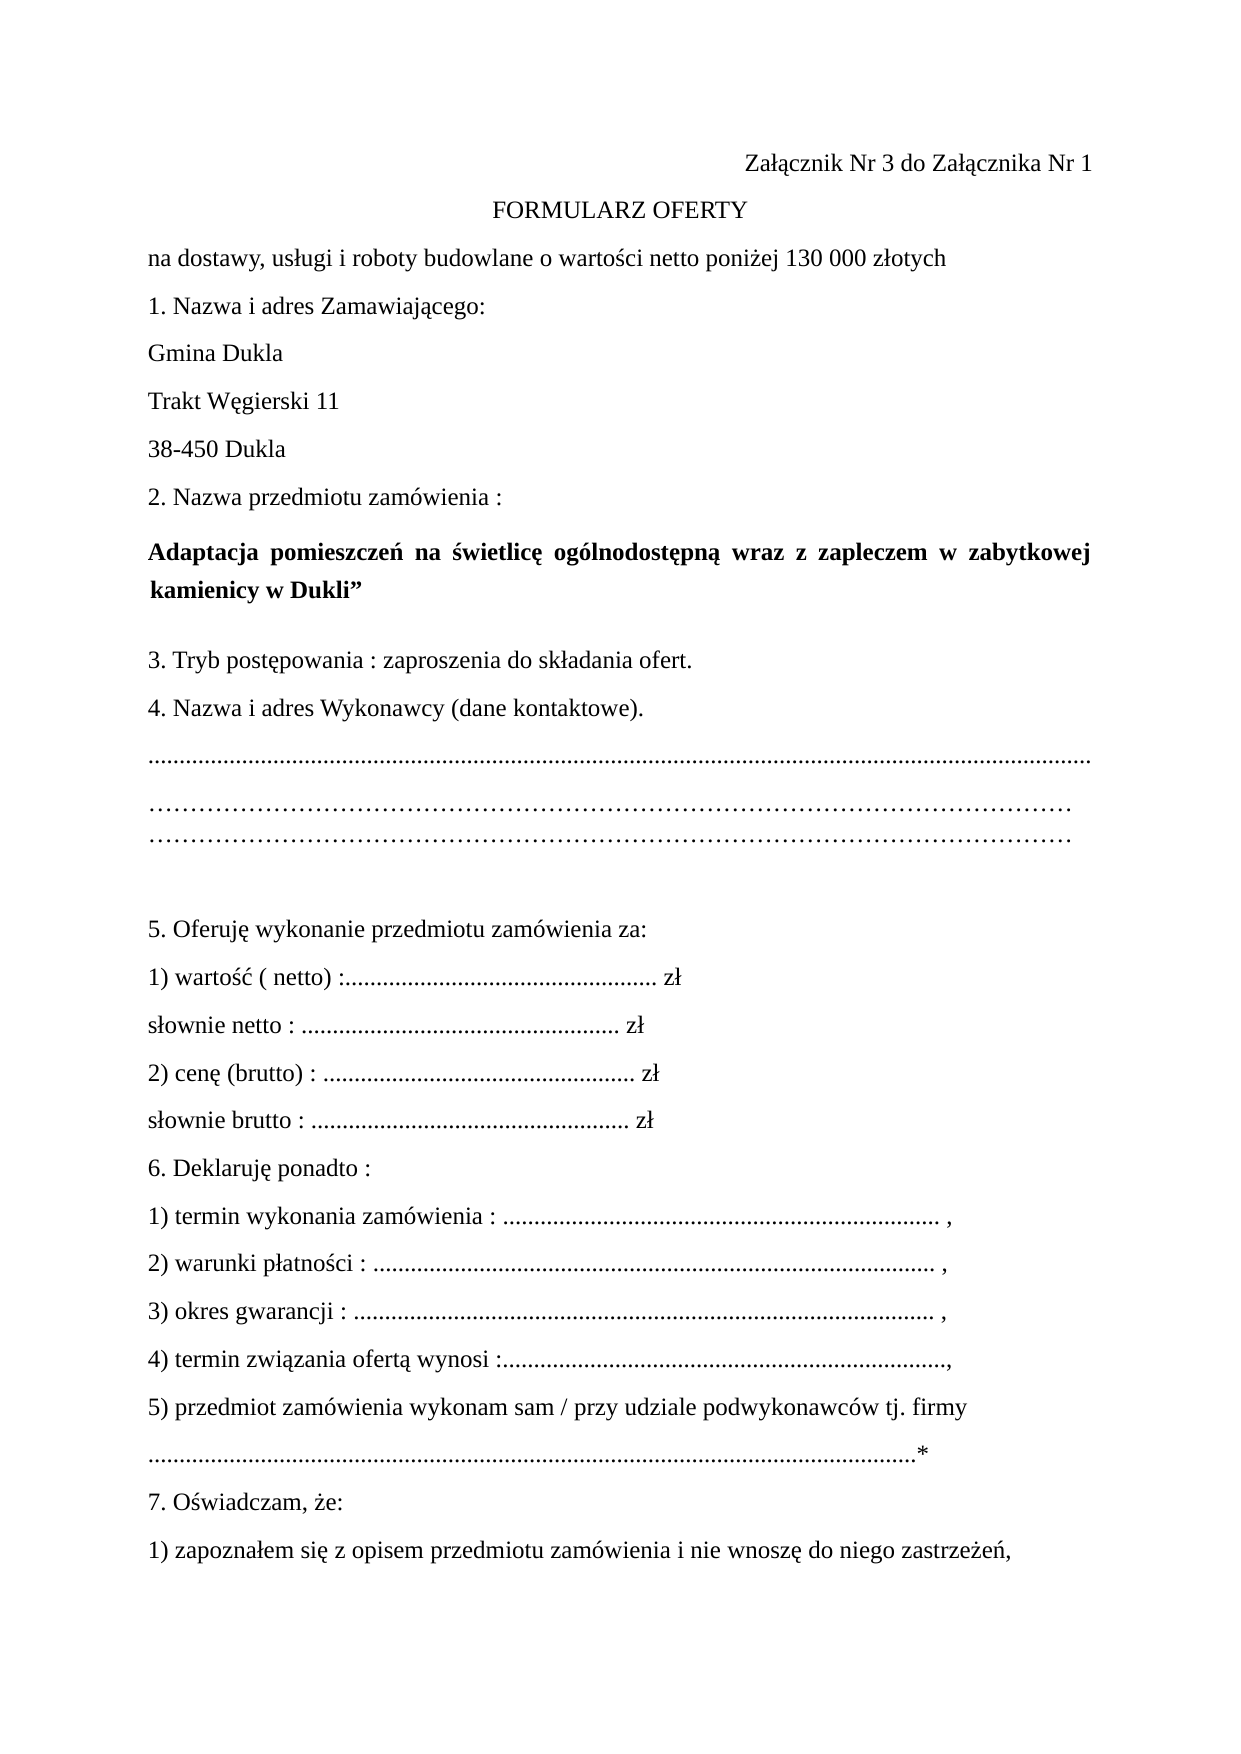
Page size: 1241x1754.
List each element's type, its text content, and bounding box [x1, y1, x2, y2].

text słownie netto : ................................................... zł [148, 1010, 1093, 1039]
text 1) zapoznałem się z opisem przedmiotu zamówienia i nie wnoszę do niego zastrzeżeń, [148, 1535, 1093, 1563]
text 5. Oferuję wykonanie przedmiotu zamówienia za: [148, 914, 1093, 943]
text 4. Nazwa i adres Wykonawcy (dane kontaktowe). [148, 693, 1093, 721]
text ....................................................................................................................................................... [148, 740, 1093, 769]
text 1. Nazwa i adres Zamawiającego: [148, 291, 1093, 319]
text 2) cenę (brutto) : .................................................. zł [148, 1058, 1093, 1086]
text 7. Oświadczam, że: [148, 1487, 1093, 1516]
text 6. Deklaruję ponadto : [148, 1153, 1093, 1182]
text 5) przedmiot zamówienia wykonam sam / przy udziale podwykonawców tj. firmy [148, 1392, 1093, 1420]
text 2. Nazwa przedmiotu zamówienia : [148, 482, 1093, 510]
text 1) wartość ( netto) :.................................................. zł [148, 962, 1093, 991]
text na dostawy, usługi i roboty budowlane o wartości netto poniżej 130 000 złotych [148, 243, 1093, 272]
text 38-450 Dukla [148, 434, 1093, 463]
text 3. Tryb postępowania : zaproszenia do składania ofert. [148, 645, 1093, 674]
text 2) warunki płatności : .......................................................................................... , [148, 1248, 1093, 1277]
text Gmina Dukla [148, 338, 1093, 367]
text Załącznik Nr 3 do Załącznika Nr 1 [148, 148, 1093, 176]
text …………………………………………………………………………………………………………………………………………………………………………………………………… [148, 788, 1093, 848]
text słownie brutto : ................................................... zł [148, 1105, 1093, 1134]
text 1) termin wykonania zamówienia : ...................................................................... , [148, 1201, 1093, 1229]
text Adaptacja pomieszczeń na świetlicę ogólnodostępną wraz z zapleczem w zabytkowej kamienicy w Dukli” [148, 529, 1092, 606]
text 3) okres gwarancji : ............................................................................................. , [148, 1296, 1093, 1325]
text ...........................................................................................................................* [148, 1439, 1093, 1468]
text Trakt Węgierski 11 [148, 386, 1093, 415]
text FORMULARZ OFERTY [148, 195, 1093, 224]
text 4) termin związania ofertą wynosi :......................................................................., [148, 1344, 1093, 1373]
